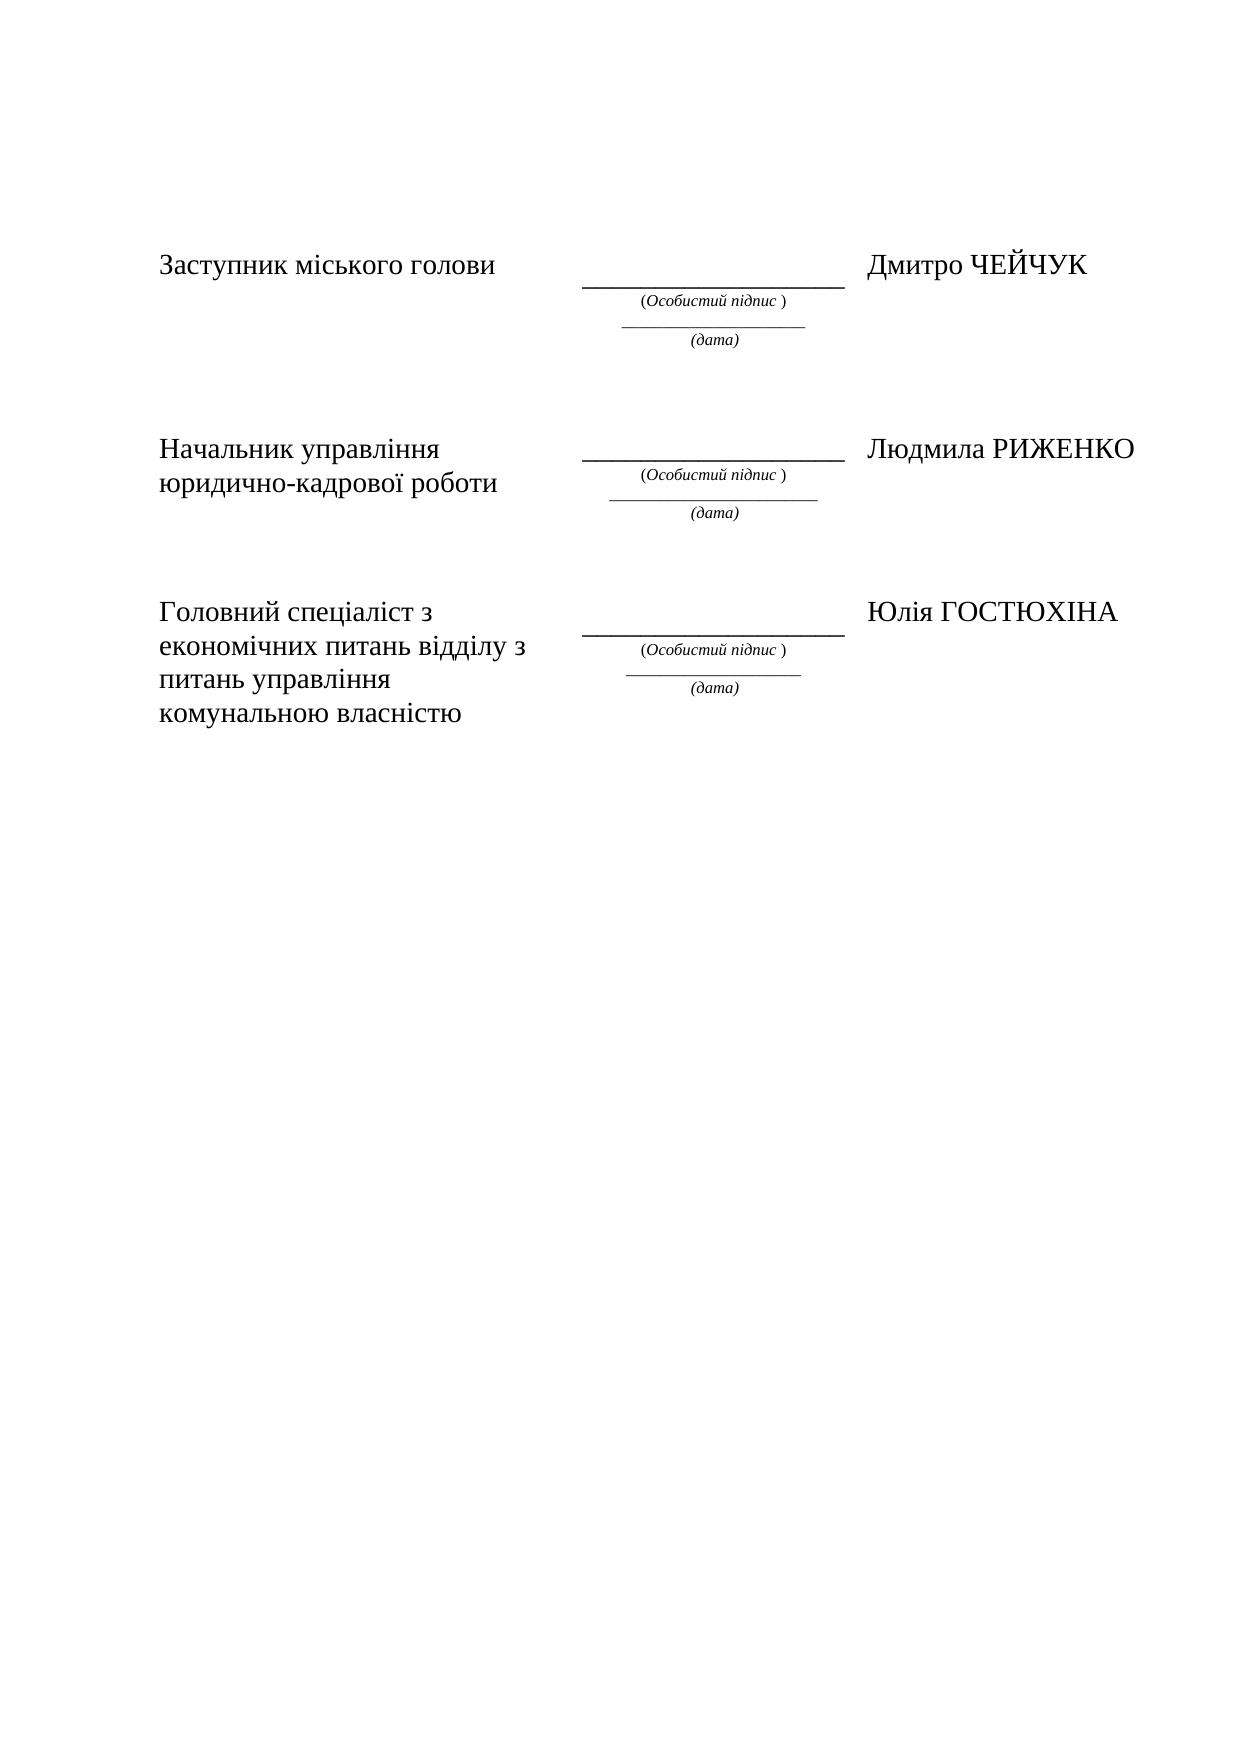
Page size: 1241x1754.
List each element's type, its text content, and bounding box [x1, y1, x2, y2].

table_header Заступник міського голови [148, 247, 571, 398]
table_cell Людмила РИЖЕНКО [856, 398, 1152, 561]
table_cell Юлія ГОСТЮХІНА [856, 561, 1152, 728]
table_header __________________ (Особистий підпис ) ______________________ (дата) [571, 247, 856, 398]
table_header Дмитро ЧЕЙЧУК [856, 247, 1152, 398]
table_cell __________________ (Особистий підпис ) _________________________ (дата) [571, 398, 856, 561]
table_cell Головний спеціаліст з економічних питань відділу з питань управління комунальною власністю [148, 561, 571, 728]
table_cell __________________ (Особистий підпис ) _____________________ (дата) [571, 561, 856, 728]
table_cell Начальник управління юридично-кадрової роботи [148, 398, 571, 561]
